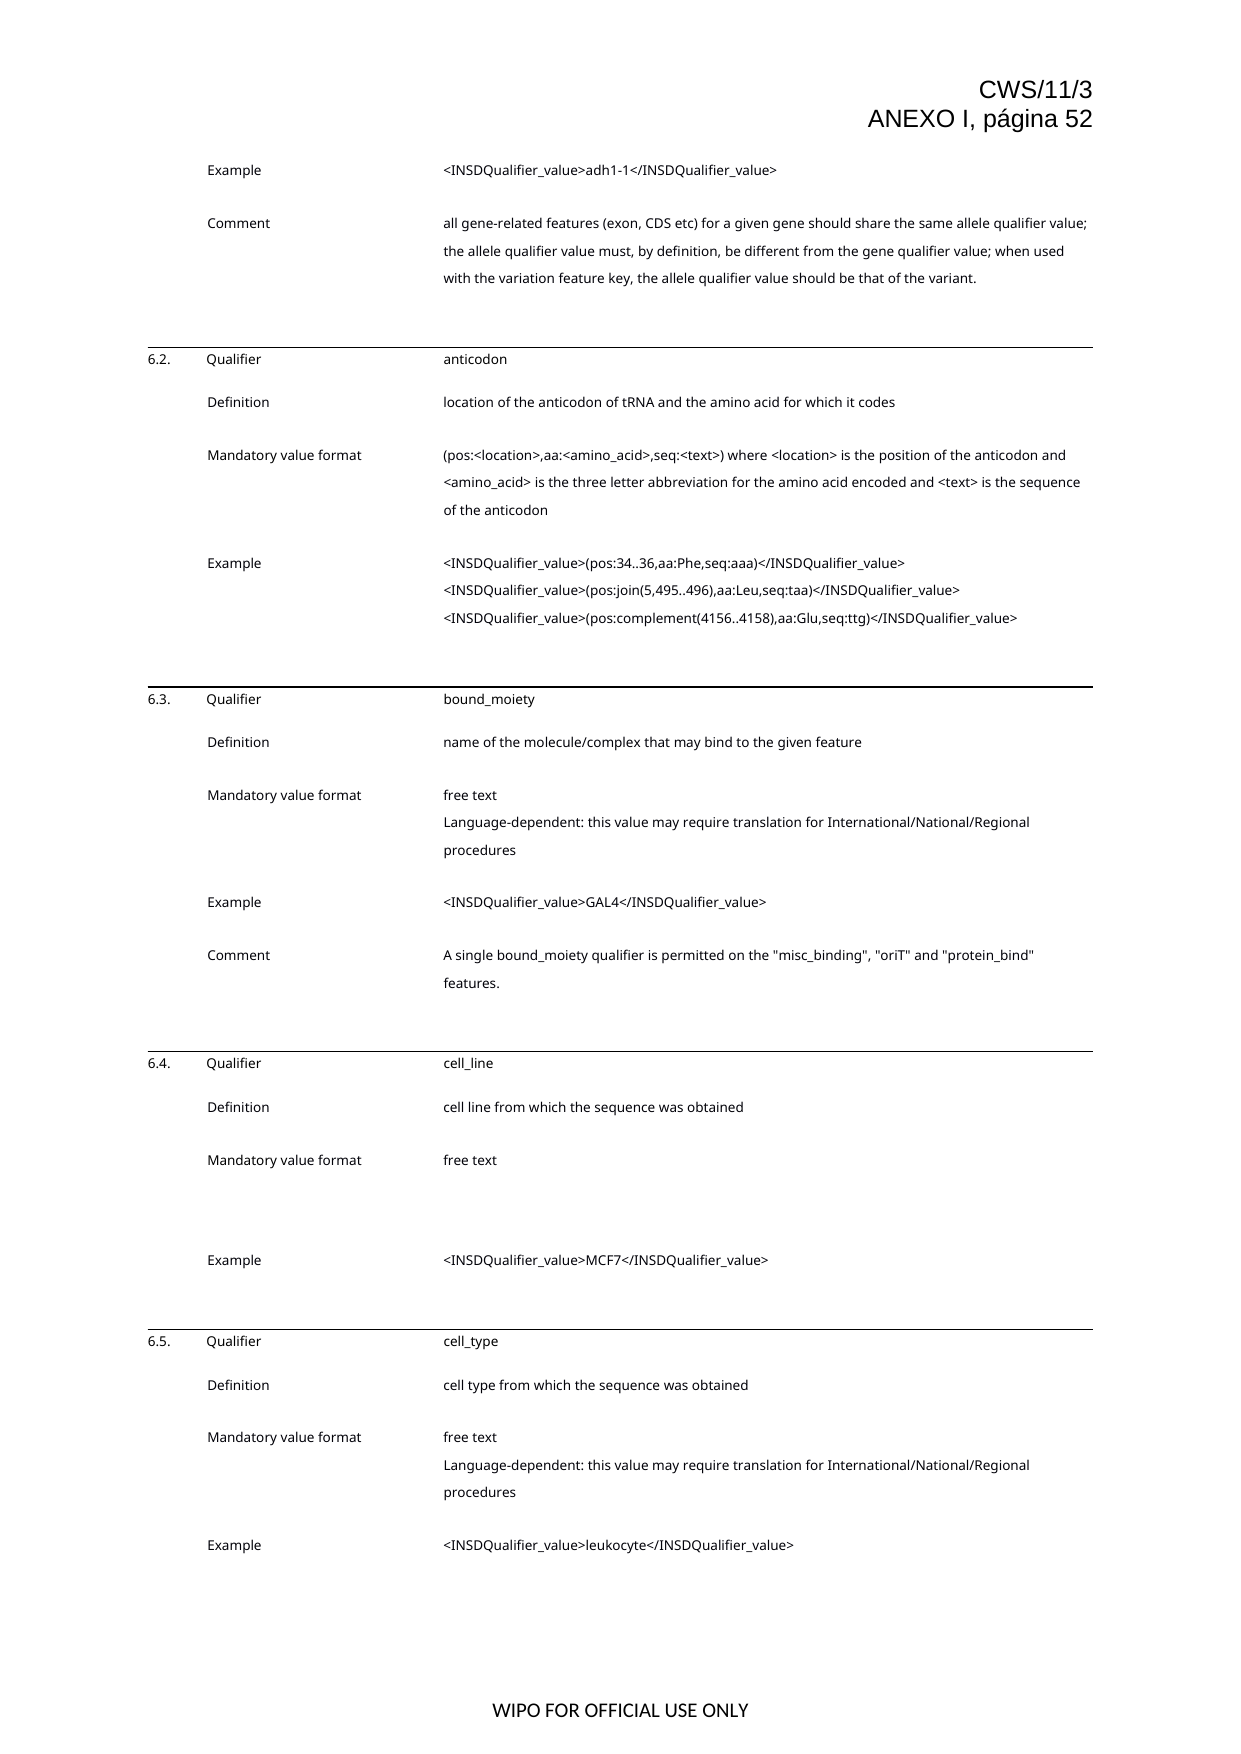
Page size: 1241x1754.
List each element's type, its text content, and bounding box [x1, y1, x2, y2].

text Definition location of the anticodon of tRNA and the amino acid for which it codes [207, 393, 1093, 412]
text Definition name of the molecule/complex that may bind to the given feature [207, 733, 1093, 751]
text Qualifier anticodon [148, 348, 1093, 368]
text Comment A single bound_moiety qualifier is permitted on the "misc_binding", "oriT" and "protein_bind" features. [207, 946, 1093, 992]
text Mandatory value format free text [207, 1150, 1093, 1212]
text Mandatory value format (pos:<location>,aa:<amino_acid>,seq:<text>) where <location> is the position of the anticodon and <amino_acid> is the three letter abbreviation for the amino acid encoded and <text> is the sequence of the anticodon [207, 446, 1093, 519]
text Example <INSDQualifier_value>MCF7</INSDQualifier_value> [207, 1251, 1093, 1270]
text Definition cell line from which the sequence was obtained [207, 1098, 1093, 1116]
text Qualifier cell_type [148, 1330, 1093, 1351]
text Example <INSDQualifier_value>leukocyte</INSDQualifier_value> [207, 1536, 1093, 1554]
text Example <INSDQualifier_value>GAL4</INSDQualifier_value> [207, 893, 1093, 912]
text Comment all gene-related features (exon, CDS etc) for a given gene should share the same allele qualifier value; the allele qualifier value must, by definition, be different from the gene qualifier value; when used with the variation feature key, the allele qualifier value should be that of the variant. [207, 214, 1093, 287]
text Mandatory value format free text Language-dependent: this value may require translation for International/National/Regional procedures [207, 786, 1093, 859]
text Example <INSDQualifier_value>adh1-1</INSDQualifier_value> [207, 161, 1093, 180]
text Qualifier cell_line [148, 1052, 1093, 1073]
text Definition cell type from which the sequence was obtained [207, 1376, 1093, 1394]
text Example <INSDQualifier_value>(pos:34..36,aa:Phe,seq:aaa)</INSDQualifier_value> [207, 554, 1093, 572]
text <INSDQualifier_value>(pos:complement(4156..4158),aa:Glu,seq:ttg)</INSDQualifier_value> [443, 609, 1093, 627]
text Mandatory value format free text Language-dependent: this value may require translation for International/National/Regional procedures [207, 1428, 1093, 1502]
text Qualifier bound_moiety [148, 688, 1093, 708]
text <INSDQualifier_value>(pos:join(5,495..496),aa:Leu,seq:taa)</INSDQualifier_value> [443, 581, 1093, 600]
